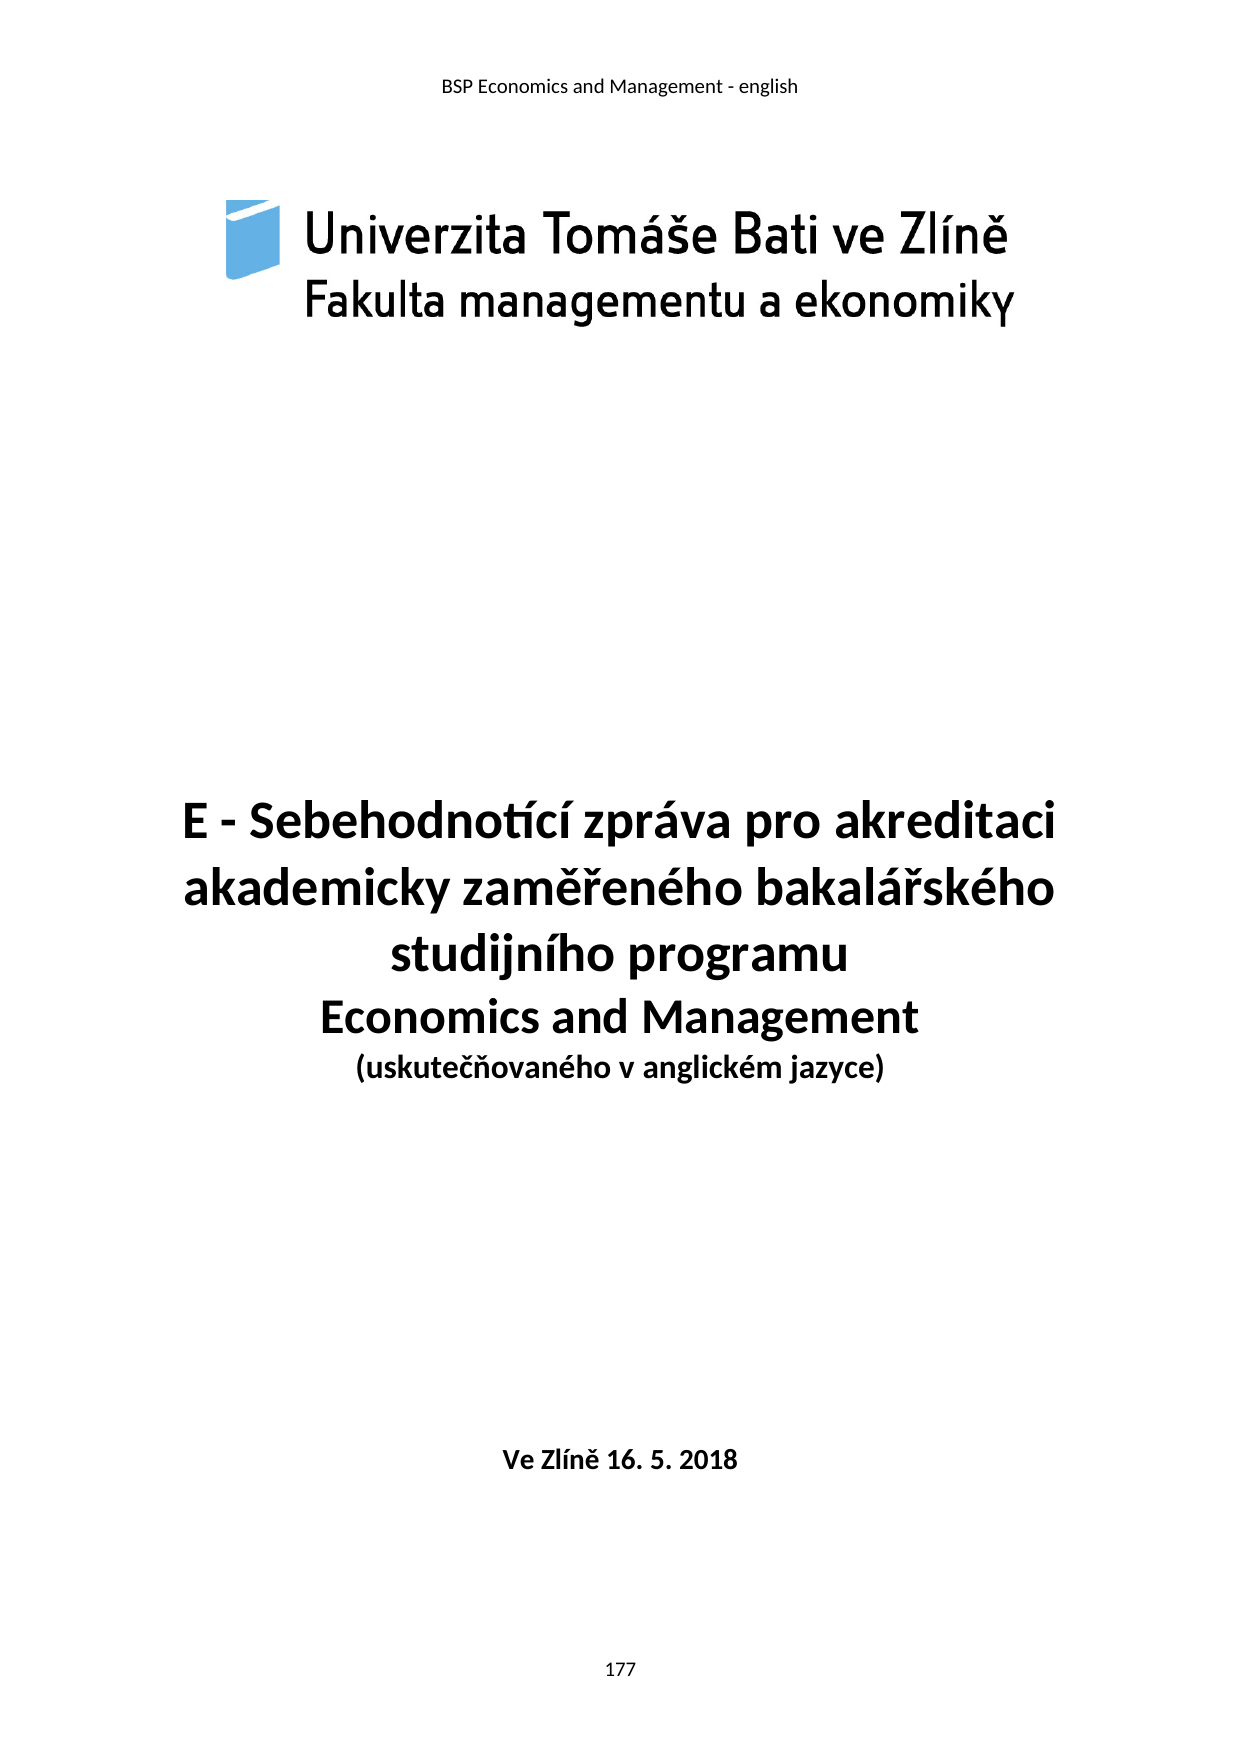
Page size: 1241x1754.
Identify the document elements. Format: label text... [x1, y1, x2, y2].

picture [147, 147, 1093, 370]
text (uskutečňovaného v anglickém jazyce) [148, 1046, 1093, 1087]
text Ve Zlíně 16. 5. 2018 [148, 1441, 1093, 1476]
text Economics and Management [148, 985, 1093, 1046]
text E - Sebehodnotící zpráva pro akreditaci akademicky zaměřeného bakalářského studijního programu [148, 786, 1093, 985]
